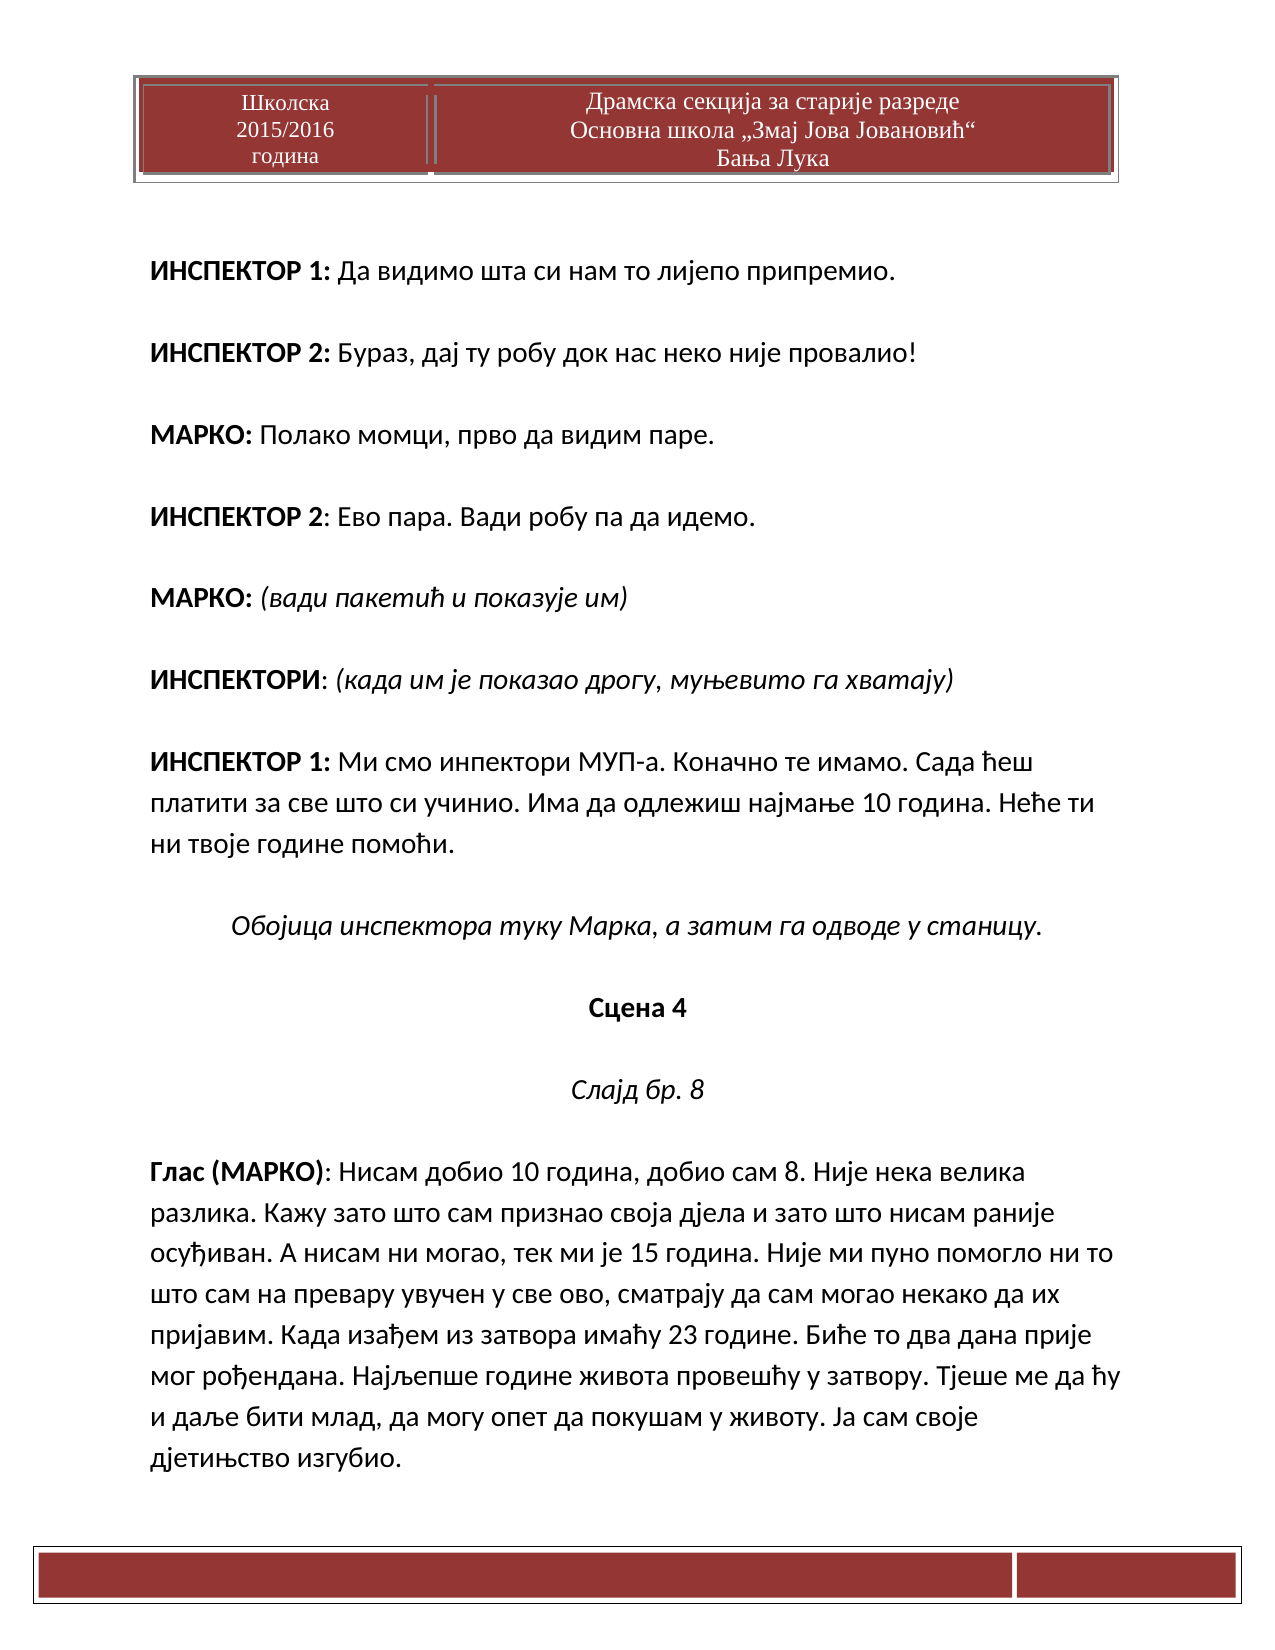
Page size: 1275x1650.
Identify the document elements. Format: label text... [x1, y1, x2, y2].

text МАРКО: Полако момци, прво да видим паре. [150, 416, 1125, 451]
text Слајд бр. 8 [150, 1071, 1125, 1106]
text ИНСПЕКТОР 2: Бураз, дај ту робу док нас неко није провалио! [150, 334, 1125, 369]
text Обојица инспектора туку Марка, а затим га одводе у станицу. [150, 907, 1125, 943]
text ИНСПЕКТОР 2: Ево пара. Вади робу па да идемо. [150, 498, 1125, 533]
text Сцена 4 [150, 989, 1125, 1024]
text ИНСПЕКТОРИ: (када им је показао дрогу, муњевито га хватају) [150, 661, 1125, 697]
text МАРКО: (вади пакетић и показује им) [150, 579, 1125, 615]
text Глас (МАРКО): Нисам добио 10 година, добио сам 8. Није нека велика разлика. Кажу зато што сам признао своја дјела и зато што нисам раније осуђиван. А нисам ни могао, тек ми је 15 година. Није ми пуно помогло ни то што сам на превару увучен у све ово, сматрају да сам могао некако да их пријавим. Када изађем из затвора имаћу 23 године. Биће то два дана прије мог рођендана. Најљепше године живота провешћу у затвору. Тјеше ме да ћу и даље бити млад, да могу опет да покушам у животу. Ја сам своје дјетињство изгубио. [150, 1153, 1125, 1475]
text ИНСПЕКТОР 1: Да видимо шта си нам то лијепо припремио. [150, 252, 1125, 288]
text ИНСПЕКТОР 1: Ми смо инпектори МУП-а. Коначно те имамо. Сада ћеш платити за све што си учинио. Има да одлежиш најмање 10 година. Неће ти ни твоје године помоћи. [150, 743, 1125, 861]
